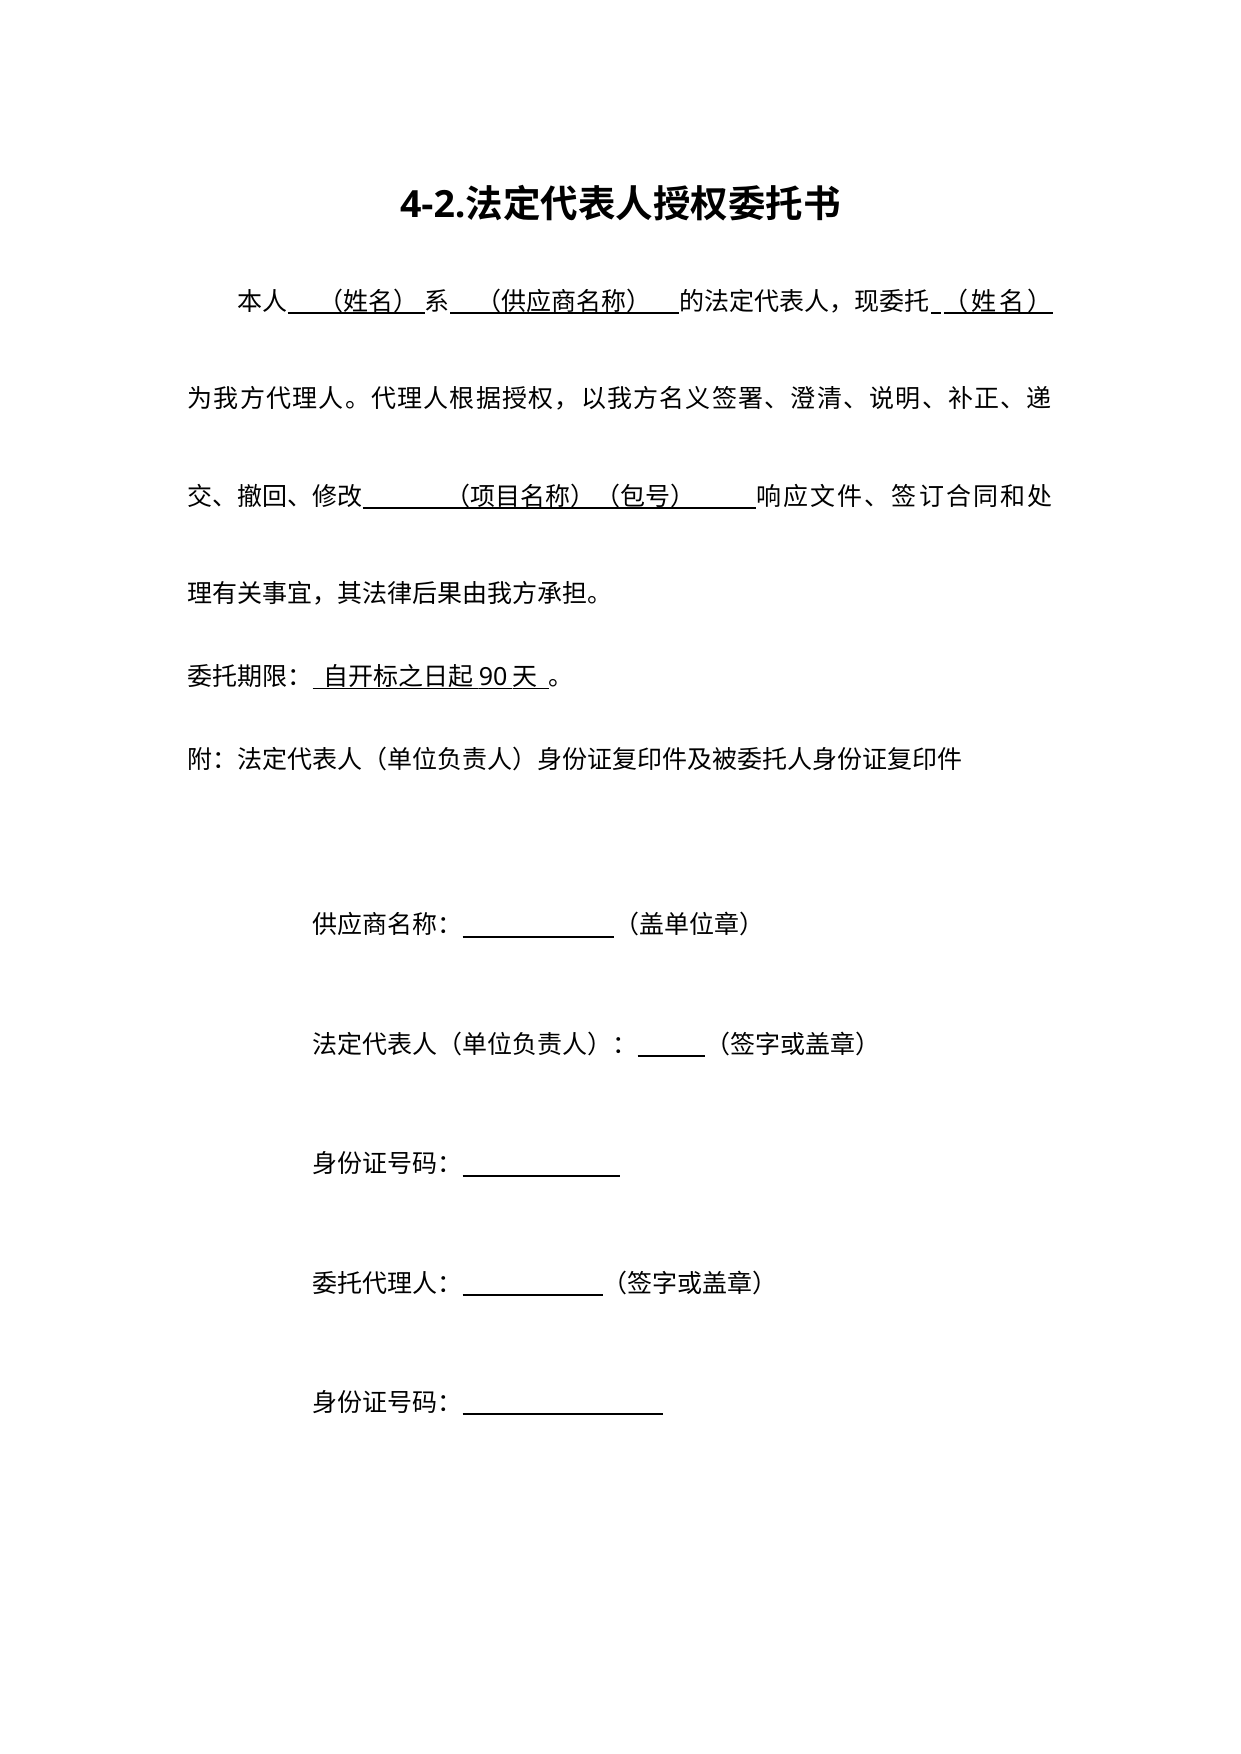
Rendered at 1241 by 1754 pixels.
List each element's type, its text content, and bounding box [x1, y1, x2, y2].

text 身份证号码： [187, 1129, 1053, 1194]
text 身份证号码： [187, 1368, 1053, 1433]
text 附：法定代表人（单位负责人）身份证复印件及被委托人身份证复印件 [187, 725, 1053, 790]
text 4-2.法定代表人授权委托书 [187, 168, 1053, 233]
text 委托代理人： （签字或盖章） [187, 1249, 1053, 1314]
text 本人 （姓名） 系 （供应商名称） 的法定代表人，现委托 （姓名） 为我方代理人。代理人根据授权，以我方名义签署、澄清、说明、补正、递交、撤回、修改 （项目名称）（包号） 响应文件、签订合同和处理有关事宜，其法律后果由我方承担。 [187, 267, 1053, 624]
text 法定代表人（单位负责人）： （签字或盖章） [187, 1010, 1053, 1075]
text 委托期限： 自开标之日起90天 。 [187, 642, 1053, 707]
text 供应商名称： （盖单位章） [187, 891, 1053, 956]
